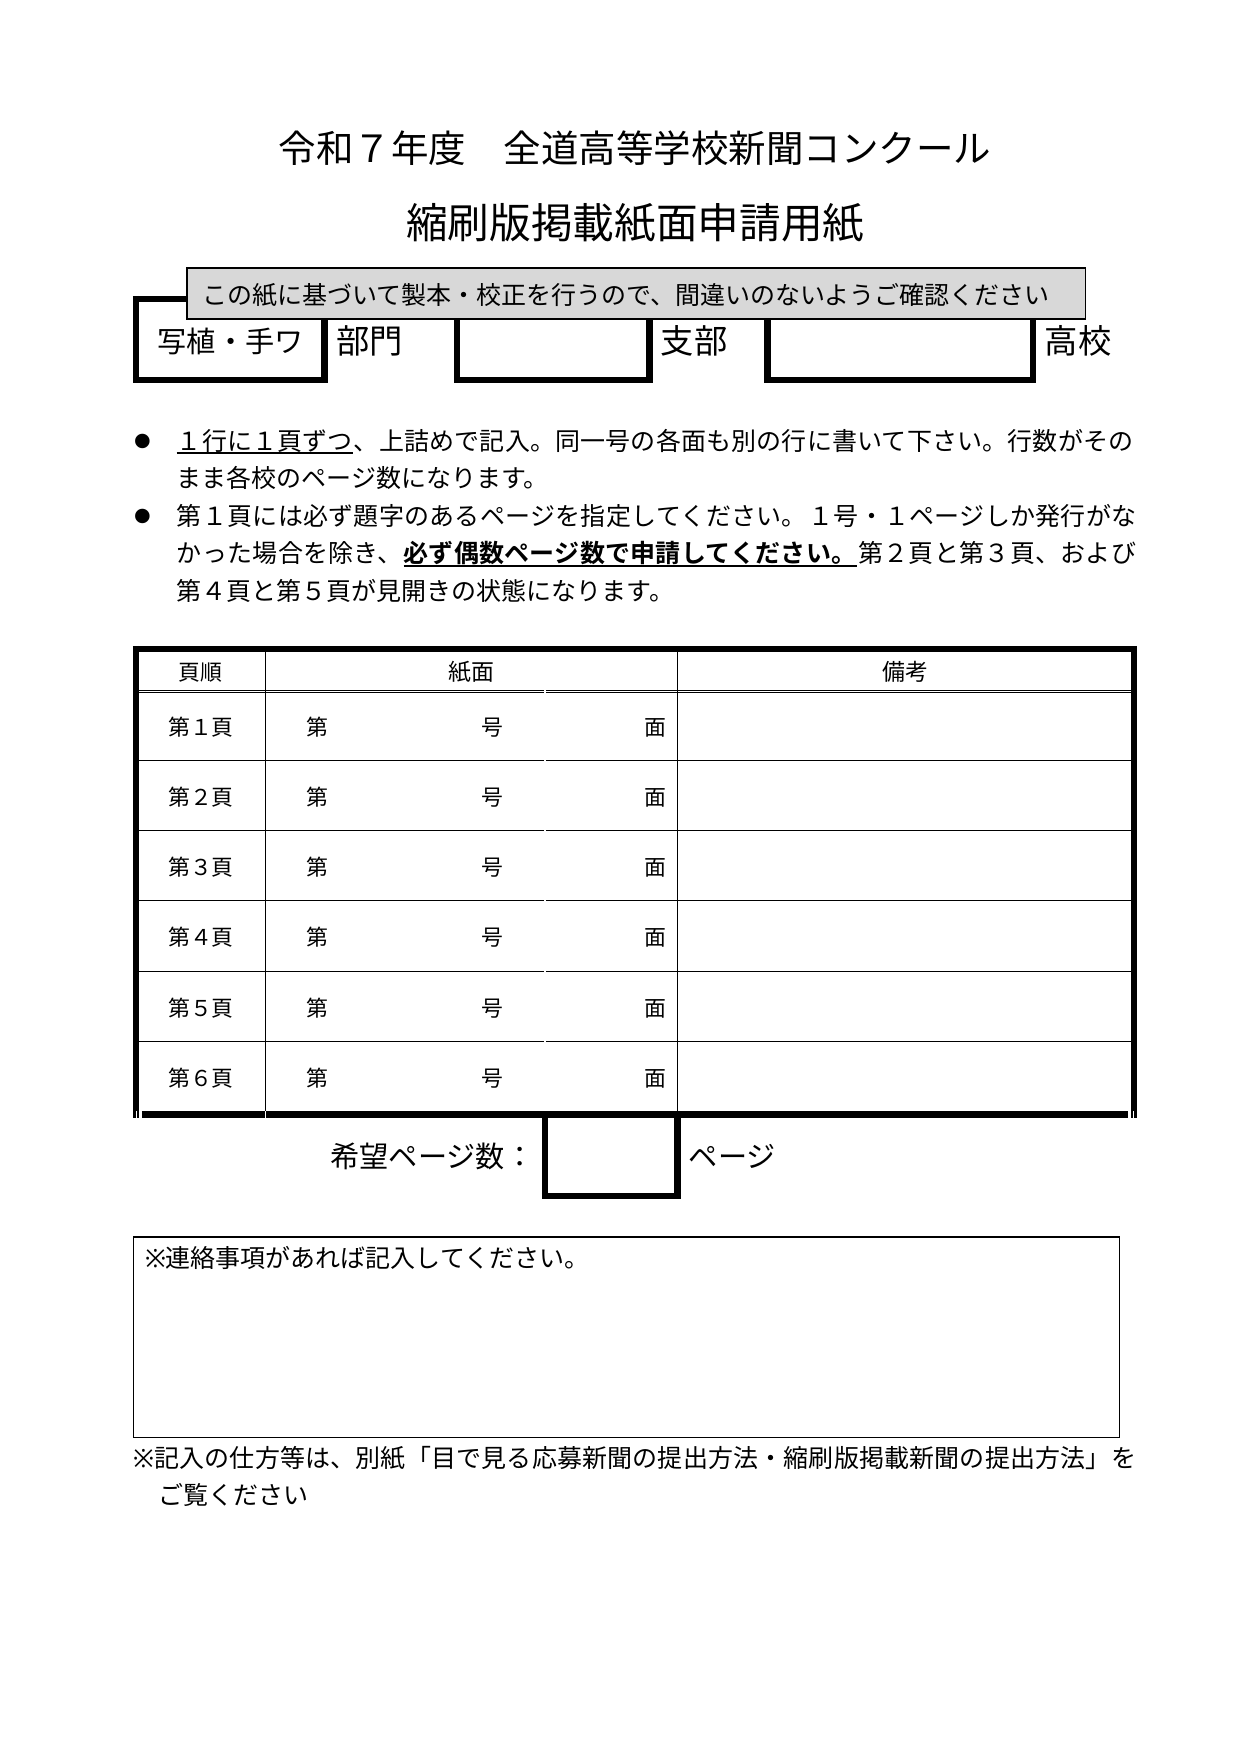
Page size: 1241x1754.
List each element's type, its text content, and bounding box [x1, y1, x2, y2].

text ※記入の仕方等は、別紙「目で見る応募新聞の提出方法・縮刷版掲載新聞の提出方法」をご覧ください [133, 1438, 1137, 1513]
table_cell [678, 901, 1131, 971]
table_cell [137, 1111, 265, 1193]
table_cell [678, 761, 1131, 830]
list １行に１頁ずつ、上詰めで記入。同一号の各面も別の行に書いて下さい。行数がそのまま各校のページ数になります。 [133, 421, 1137, 496]
table_header 備考 [678, 652, 1131, 689]
table_cell 第６頁 [139, 1042, 265, 1111]
table_cell [548, 1118, 674, 1193]
table_cell 第５頁 [139, 972, 265, 1041]
table_cell 面 [546, 901, 677, 971]
table_cell [678, 972, 1131, 1041]
table_header ※連絡事項があれば記入してください。 [134, 1238, 1119, 1437]
table_cell 希望ページ数： [266, 1118, 542, 1193]
table_cell 面 [546, 1042, 677, 1111]
table_cell 第 号 [266, 831, 544, 900]
table_cell 面 [546, 831, 677, 900]
table_header 頁順 [139, 652, 265, 689]
table_cell 第 号 [266, 972, 544, 1041]
table_cell [678, 693, 1131, 760]
table_cell [678, 831, 1131, 900]
table_cell 面 [546, 972, 677, 1041]
text 縮刷版掲載紙面申請用紙 [133, 183, 1137, 258]
text 令和７年度 全道高等学校新聞コンクール [133, 108, 1137, 183]
table_cell 第 号 [266, 761, 544, 830]
table_cell 第２頁 [139, 761, 265, 830]
table_header 写植・手ワ [139, 302, 321, 377]
table_header 紙面 [266, 652, 677, 689]
table_cell 第 号 [266, 901, 544, 971]
table_cell 第３頁 [139, 831, 265, 900]
table_cell [678, 1042, 1131, 1111]
table_cell 面 [546, 761, 677, 830]
table_header [771, 320, 1030, 377]
table_header 部門 [328, 320, 454, 377]
table_cell 第 号 [266, 1042, 544, 1111]
list 第１頁には必ず題字のあるページを指定してください。１号・１ページしか発行がなかった場合を除き、必ず偶数ページ数で申請してください。第２頁と第３頁、および第４頁と第５頁が見開きの状態になります。 [133, 496, 1137, 608]
table_cell 第１頁 [139, 693, 265, 760]
table_cell 面 [546, 693, 677, 760]
table_header 支部 [653, 320, 764, 377]
table_header [460, 320, 646, 377]
table_cell 第４頁 [139, 901, 265, 971]
table_cell ページ [681, 1111, 1133, 1193]
table_cell 第 号 [266, 693, 544, 760]
table_header 高校 [1036, 296, 1139, 377]
